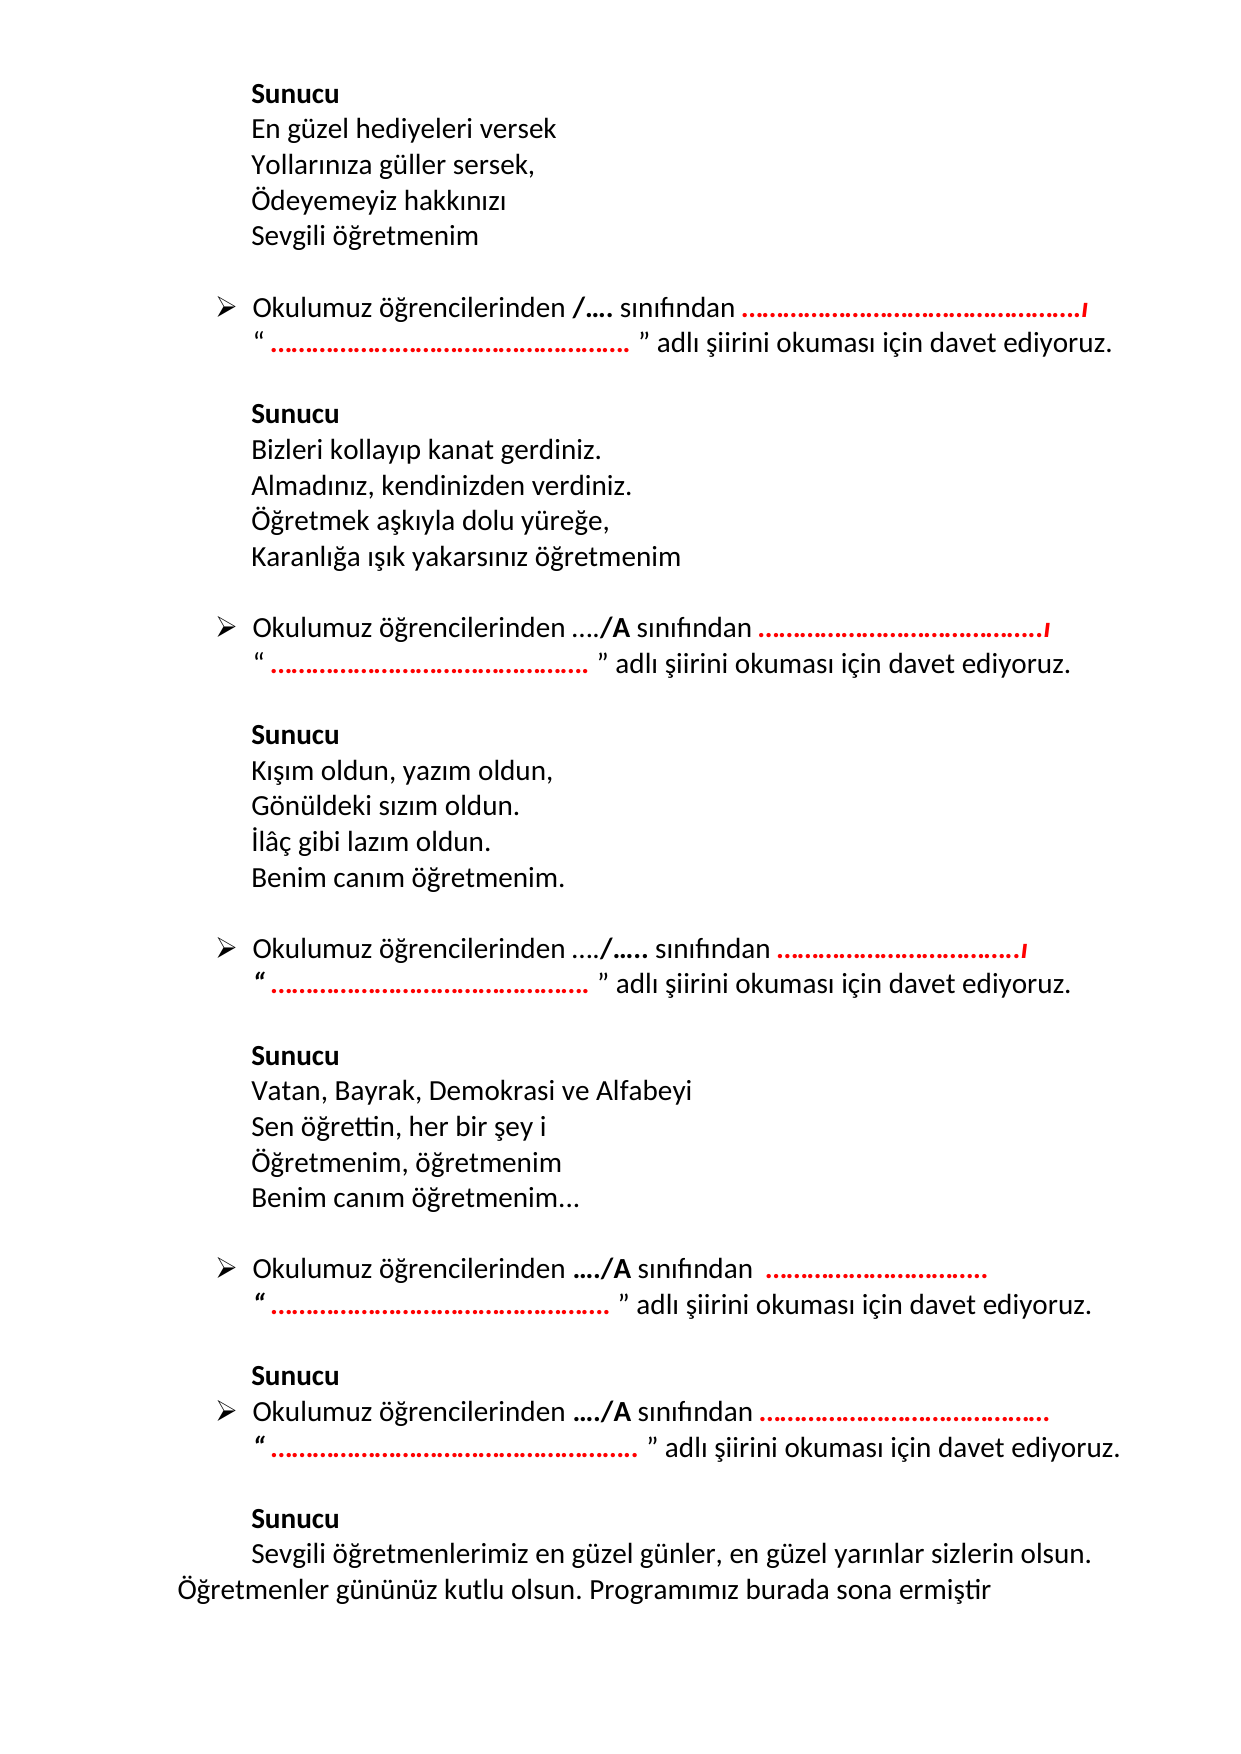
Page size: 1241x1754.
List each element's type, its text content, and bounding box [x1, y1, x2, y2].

text Sunucu [251, 75, 1122, 111]
list Okulumuz öğrencilerinden …./A sınıfından ………………………….. [215, 1251, 1122, 1286]
text Sunucu [251, 396, 1122, 431]
text “ …………………………………………….. ” adlı şiirini okuması için davet ediyoruz. [252, 1429, 1122, 1464]
text En güzel hediyeleri versek Yollarınıza güller sersek, Ödeyemeyiz hakkınızı Sevgili öğretmenim [251, 111, 1122, 253]
list Okulumuz öğrencilerinden …./A sınıfından …………………………………… [215, 1393, 1122, 1429]
text “ ……………………………………………. ” adlı şiirini okuması için davet ediyoruz. [252, 324, 1122, 360]
text “ ………………………………………. ” adlı şiirini okuması için davet ediyoruz. [252, 966, 1122, 1001]
text İlâç gibi lazım oldun. [177, 823, 1122, 859]
text Sunucu [177, 716, 1122, 752]
text “ …………………………………………. ” adlı şiirini okuması için davet ediyoruz. [252, 1286, 1122, 1322]
list Okulumuz öğrencilerinden …./A sınıfından …………………………………..ı [215, 609, 1122, 645]
list Okulumuz öğrencilerinden …./….. sınıfından ……………………………..ı [215, 930, 1122, 966]
text Sunucu [251, 1037, 1122, 1072]
text Kışım oldun, yazım oldun, [177, 752, 1122, 787]
text Sevgili öğretmenlerimiz en güzel günler, en güzel yarınlar sizlerin olsun. Öğretmenler gününüz kutlu olsun. Programımız burada sona ermiştir [177, 1536, 1122, 1607]
text Bizleri kollayıp kanat gerdiniz. Almadınız, kendinizden verdiniz. Öğretmek aşkıyla dolu yüreğe, Karanlığa ışık yakarsınız öğretmenim [251, 431, 1122, 574]
list Okulumuz öğrencilerinden /…. sınıfından ………………………………………….ı [215, 289, 1122, 324]
text Sunucu [177, 1500, 1122, 1536]
text Benim canım öğretmenim. [177, 859, 1122, 894]
text Vatan, Bayrak, Demokrasi ve Alfabeyi Sen öğrettin, her bir şey i Öğretmenim, öğretmenim Benim canım öğretmenim... [251, 1072, 1122, 1215]
text Gönüldeki sızım oldun. [177, 787, 1122, 823]
text “ ………………………………………. ” adlı şiirini okuması için davet ediyoruz. [252, 645, 1122, 681]
text Sunucu [251, 1357, 1122, 1393]
